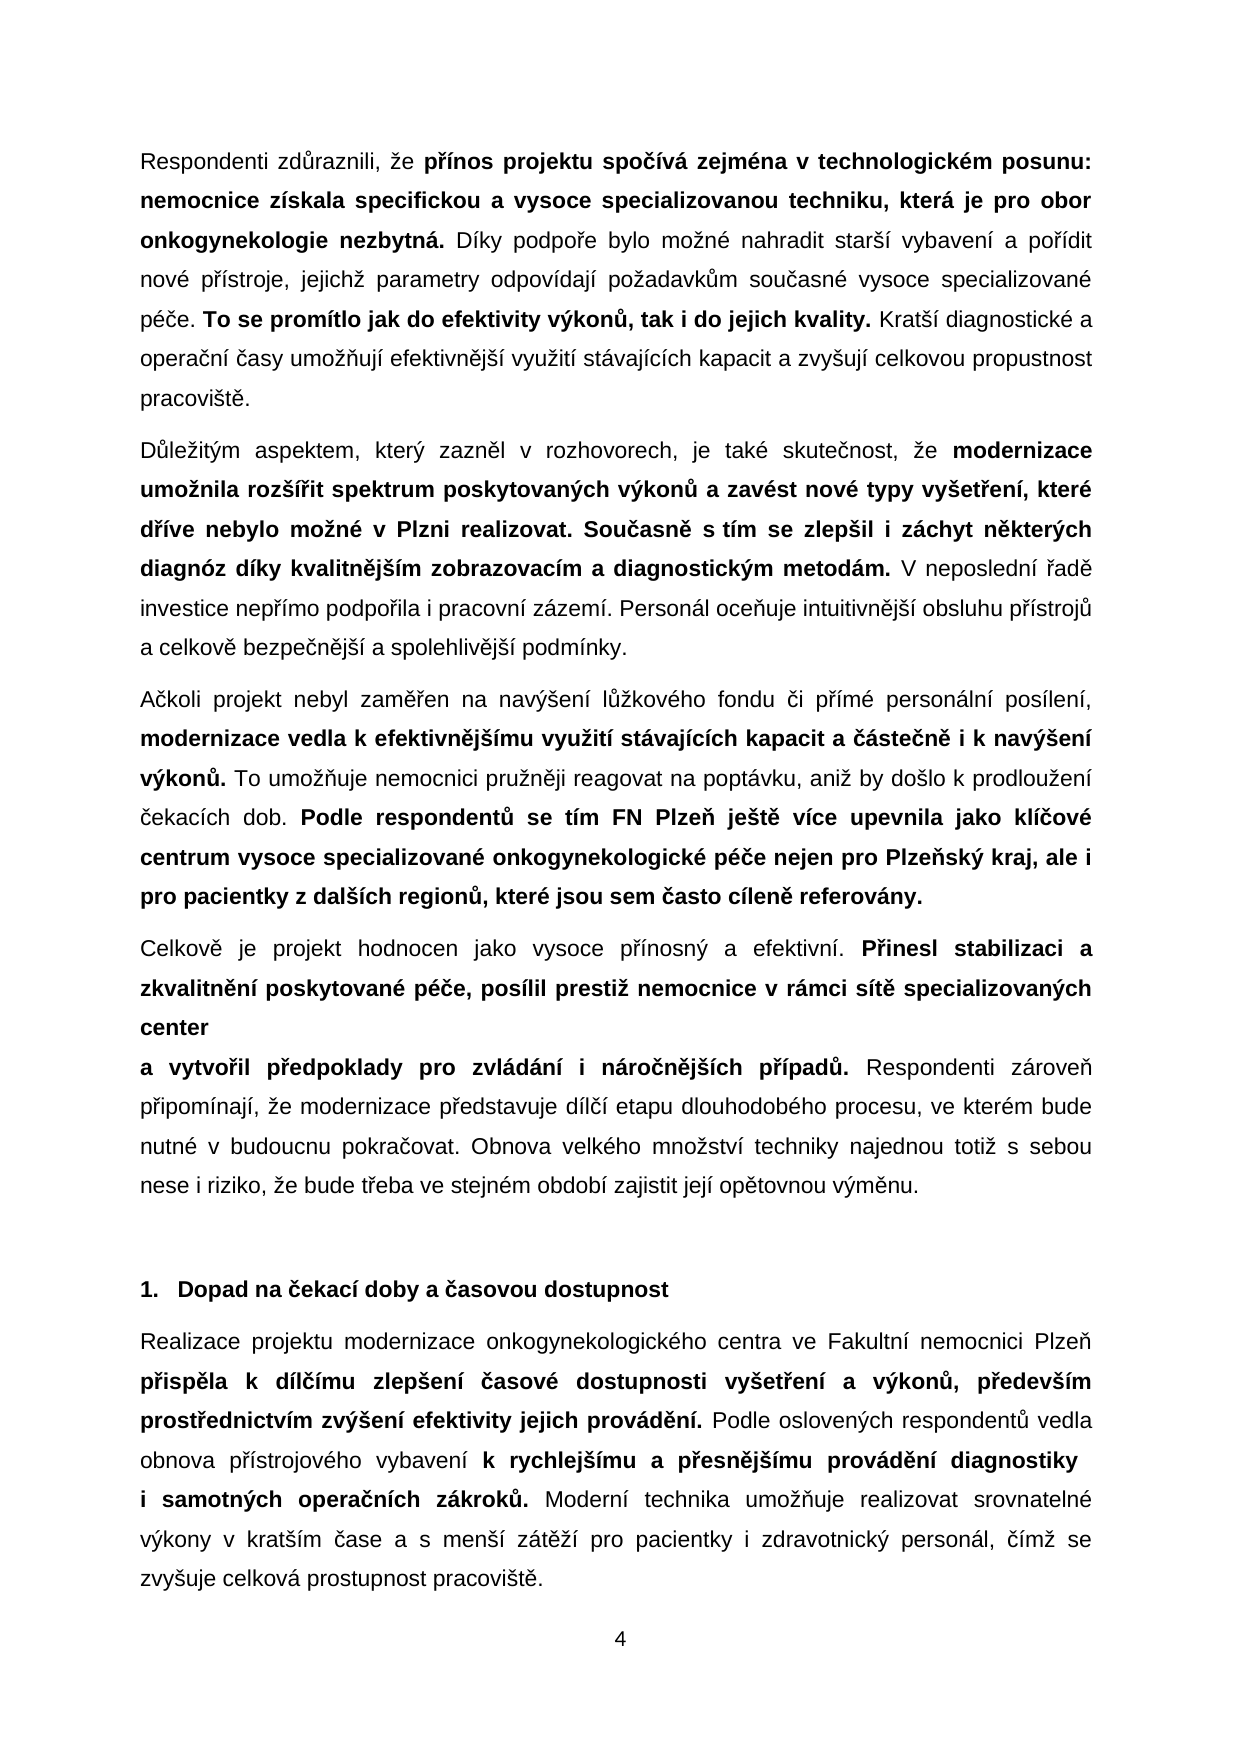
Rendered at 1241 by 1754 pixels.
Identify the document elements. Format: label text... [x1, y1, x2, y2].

text Ačkoli projekt nebyl zaměřen na navýšení lůžkového fondu či přímé personální posílení, modernizace vedla k efektivnějšímu využití stávajících kapacit a částečně i k navýšení výkonů. To umožňuje nemocnici pružněji reagovat na poptávku, aniž by došlo k prodloužení čekacích dob. Podle respondentů se tím FN Plzeň ještě více upevnila jako klíčové centrum vysoce specializované onkogynekologické péče nejen pro Plzeňský kraj, ale i pro pacientky z dalších regionů, které jsou sem často cíleně referovány. [140, 686, 1092, 910]
text Realizace projektu modernizace onkogynekologického centra ve Fakultní nemocnici Plzeň přispěla k dílčímu zlepšení časové dostupnosti vyšetření a výkonů, především prostřednictvím zvýšení efektivity jejich provádění. Podle oslovených respondentů vedla obnova přístrojového vybavení k rychlejšímu a přesnějšímu provádění diagnostiky i samotných operačních zákroků. Moderní technika umožňuje realizovat srovnatelné výkony v kratším čase a s menší zátěží pro pacientky i zdravotnický personál, čímž se zvyšuje celková prostupnost pracoviště. [140, 1328, 1092, 1591]
text Respondenti zdůraznili, že přínos projektu spočívá zejména v technologickém posunu: nemocnice získala specifickou a vysoce specializovanou techniku, která je pro obor onkogynekologie nezbytná. Díky podpoře bylo možné nahradit starší vybavení a pořídit nové přístroje, jejichž parametry odpovídají požadavkům současné vysoce specializované péče. To se promítlo jak do efektivity výkonů, tak i do jejich kvality. Kratší diagnostické a operační časy umožňují efektivnější využití stávajících kapacit a zvyšují celkovou propustnost pracoviště. [140, 148, 1092, 411]
text Celkově je projekt hodnocen jako vysoce přínosný a efektivní. Přinesl stabilizaci a zkvalitnění poskytované péče, posílil prestiž nemocnice v rámci sítě specializovaných center a vytvořil předpoklady pro zvládání i náročnějších případů. Respondenti zároveň připomínají, že modernizace představuje dílčí etapu dlouhodobého procesu, ve kterém bude nutné v budoucnu pokračovat. Obnova velkého množství techniky najednou totiž s sebou nese i riziko, že bude třeba ve stejném období zajistit její opětovnou výměnu. [140, 935, 1092, 1198]
text Důležitým aspektem, který zazněl v rozhovorech, je také skutečnost, že modernizace umožnila rozšířit spektrum poskytovaných výkonů a zavést nové typy vyšetření, které dříve nebylo možné v Plzni realizovat. Současně s tím se zlepšil i záchyt některých diagnóz díky kvalitnějším zobrazovacím a diagnostickým metodám. V neposlední řadě investice nepřímo podpořila i pracovní zázemí. Personál oceňuje intuitivnější obsluhu přístrojů a celkově bezpečnější a spolehlivější podmínky. [140, 437, 1092, 660]
list Dopad na čekací doby a časovou dostupnost [140, 1276, 1092, 1302]
